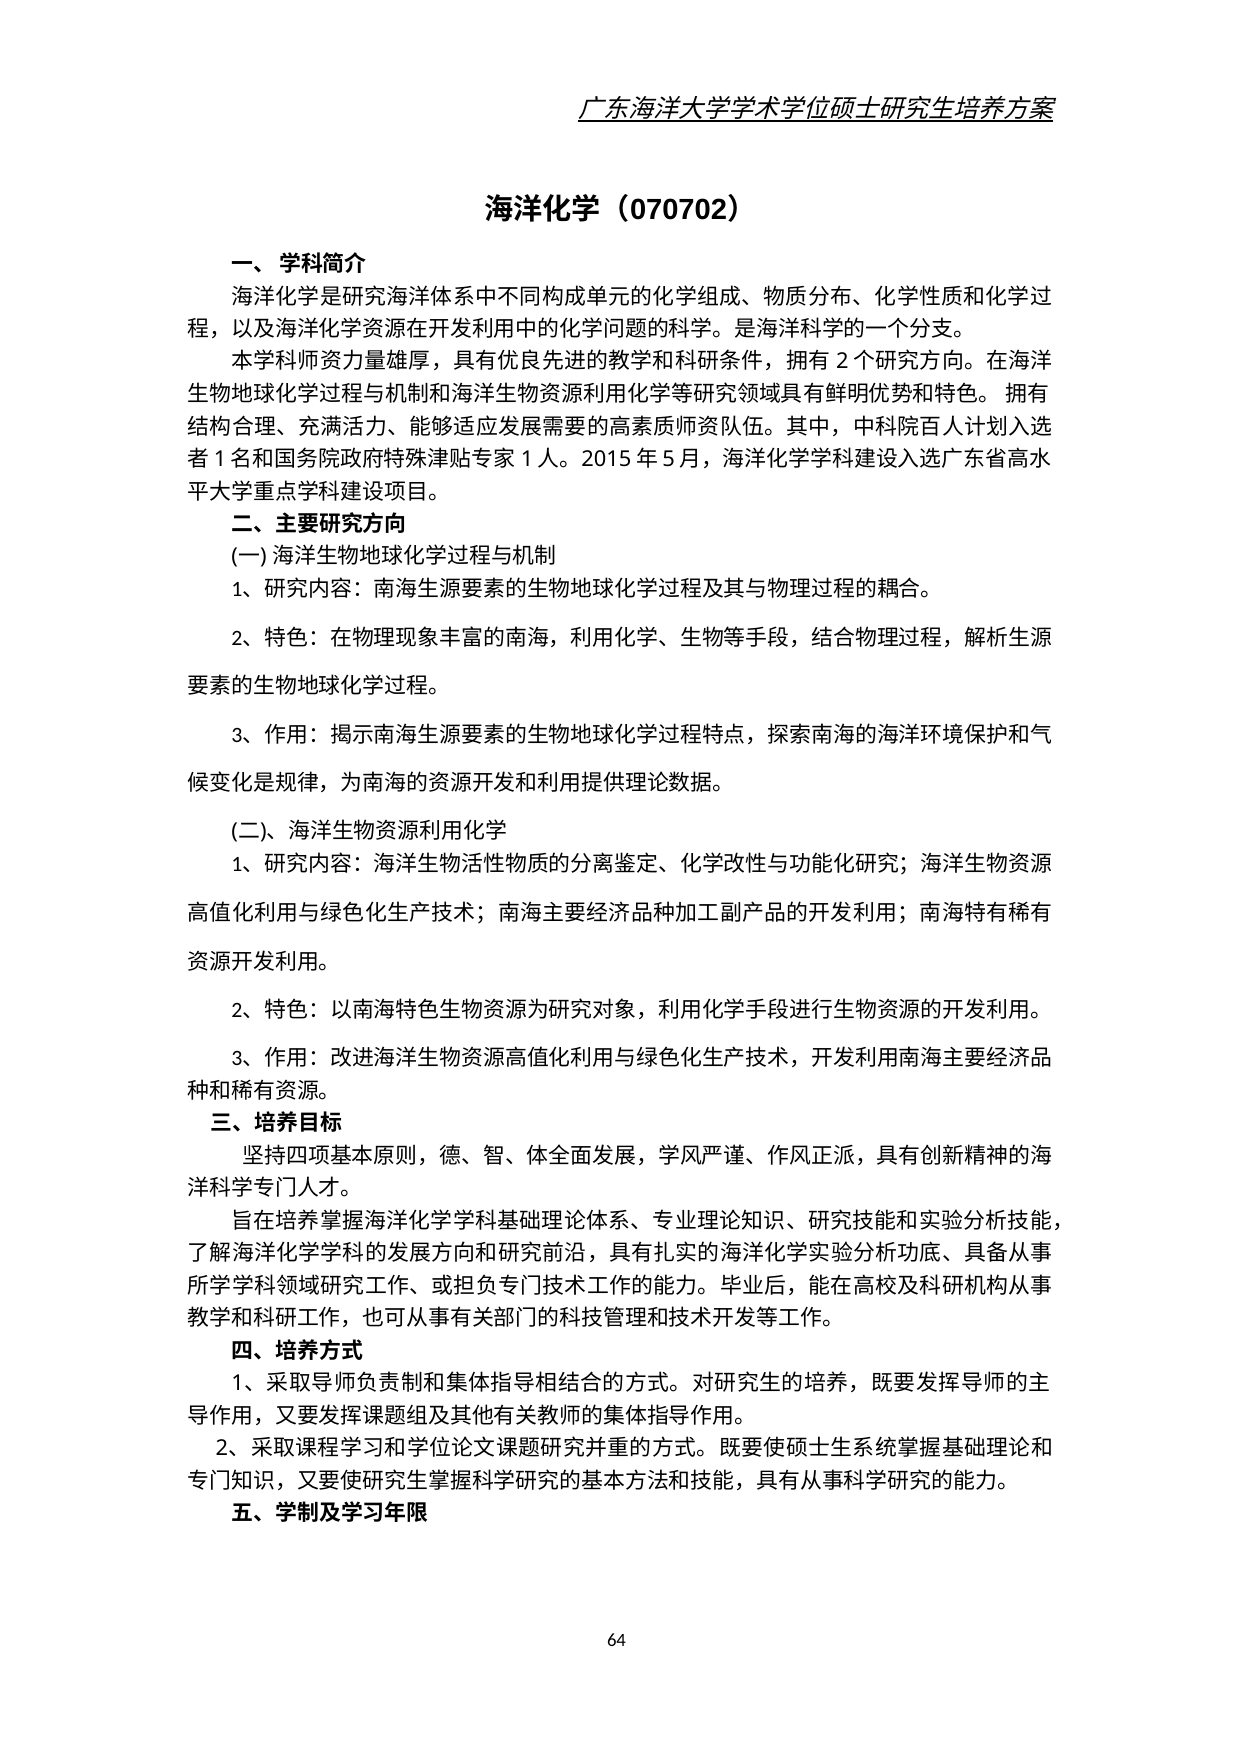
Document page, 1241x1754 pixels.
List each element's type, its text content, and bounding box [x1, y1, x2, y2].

text 2、特色：以南海特色生物资源为研究对象，利用化学手段进行生物资源的开发利用。 [187, 992, 1053, 1024]
text 二、主要研究方向 [187, 506, 1053, 538]
text 2、采取课程学习和学位论文课题研究并重的方式。既要使硕士生系统掌握基础理论和专门知识，又要使研究生掌握科学研究的基本方法和技能，具有从事科学研究的能力。 [187, 1430, 1053, 1495]
list 学科简介 [231, 246, 1053, 278]
text (二)、海洋生物资源利用化学 [187, 813, 1053, 846]
text 3、作用：揭示南海生源要素的生物地球化学过程特点，探索南海的海洋环境保护和气候变化是规律，为南海的资源开发和利用提供理论数据。 [187, 716, 1053, 797]
text 1、研究内容：海洋生物活性物质的分离鉴定、化学改性与功能化研究；海洋生物资源高值化利用与绿色化生产技术；南海主要经济品种加工副产品的开发利用；南海特有稀有资源开发利用。 [187, 846, 1053, 976]
text 三、培养目标 [187, 1105, 1053, 1137]
text 五、学制及学习年限 [187, 1495, 1053, 1527]
text 海洋化学是研究海洋体系中不同构成单元的化学组成、物质分布、化学性质和化学过程，以及海洋化学资源在开发利用中的化学问题的科学。是海洋科学的一个分支。 [187, 278, 1053, 343]
text 本学科师资力量雄厚，具有优良先进的教学和科研条件，拥有2个研究方向。在海洋生物地球化学过程与机制和海洋生物资源利用化学等研究领域具有鲜明优势和特色。 拥有结构合理、充满活力、能够适应发展需要的高素质师资队伍。其中，中科院百人计划入选者1名和国务院政府特殊津贴专家1人。2015年5月，海洋化学学科建设入选广东省高水平大学重点学科建设项目。 [187, 343, 1053, 506]
text 1、采取导师负责制和集体指导相结合的方式。对研究生的培养，既要发挥导师的主导作用，又要发挥课题组及其他有关教师的集体指导作用。 [187, 1365, 1053, 1430]
text 坚持四项基本原则，德、智、体全面发展，学风严谨、作风正派，具有创新精神的海洋科学专门人才。 [187, 1137, 1053, 1202]
text (一) 海洋生物地球化学过程与机制 [187, 538, 1053, 571]
text 2、特色：在物理现象丰富的南海，利用化学、生物等手段，结合物理过程，解析生源要素的生物地球化学过程。 [187, 619, 1053, 700]
text 1、研究内容：南海生源要素的生物地球化学过程及其与物理过程的耦合。 [187, 571, 1053, 603]
title 海洋化学（070702） [187, 174, 1053, 239]
text 四、培养方式 [187, 1332, 1053, 1365]
text 3、作用：改进海洋生物资源高值化利用与绿色化生产技术，开发利用南海主要经济品种和稀有资源。 [187, 1040, 1053, 1105]
text 旨在培养掌握海洋化学学科基础理论体系、专业理论知识、研究技能和实验分析技能，了解海洋化学学科的发展方向和研究前沿，具有扎实的海洋化学实验分析功底、具备从事所学学科领域研究工作、或担负专门技术工作的能力。毕业后，能在高校及科研机构从事教学和科研工作，也可从事有关部门的科技管理和技术开发等工作。 [187, 1202, 1053, 1332]
